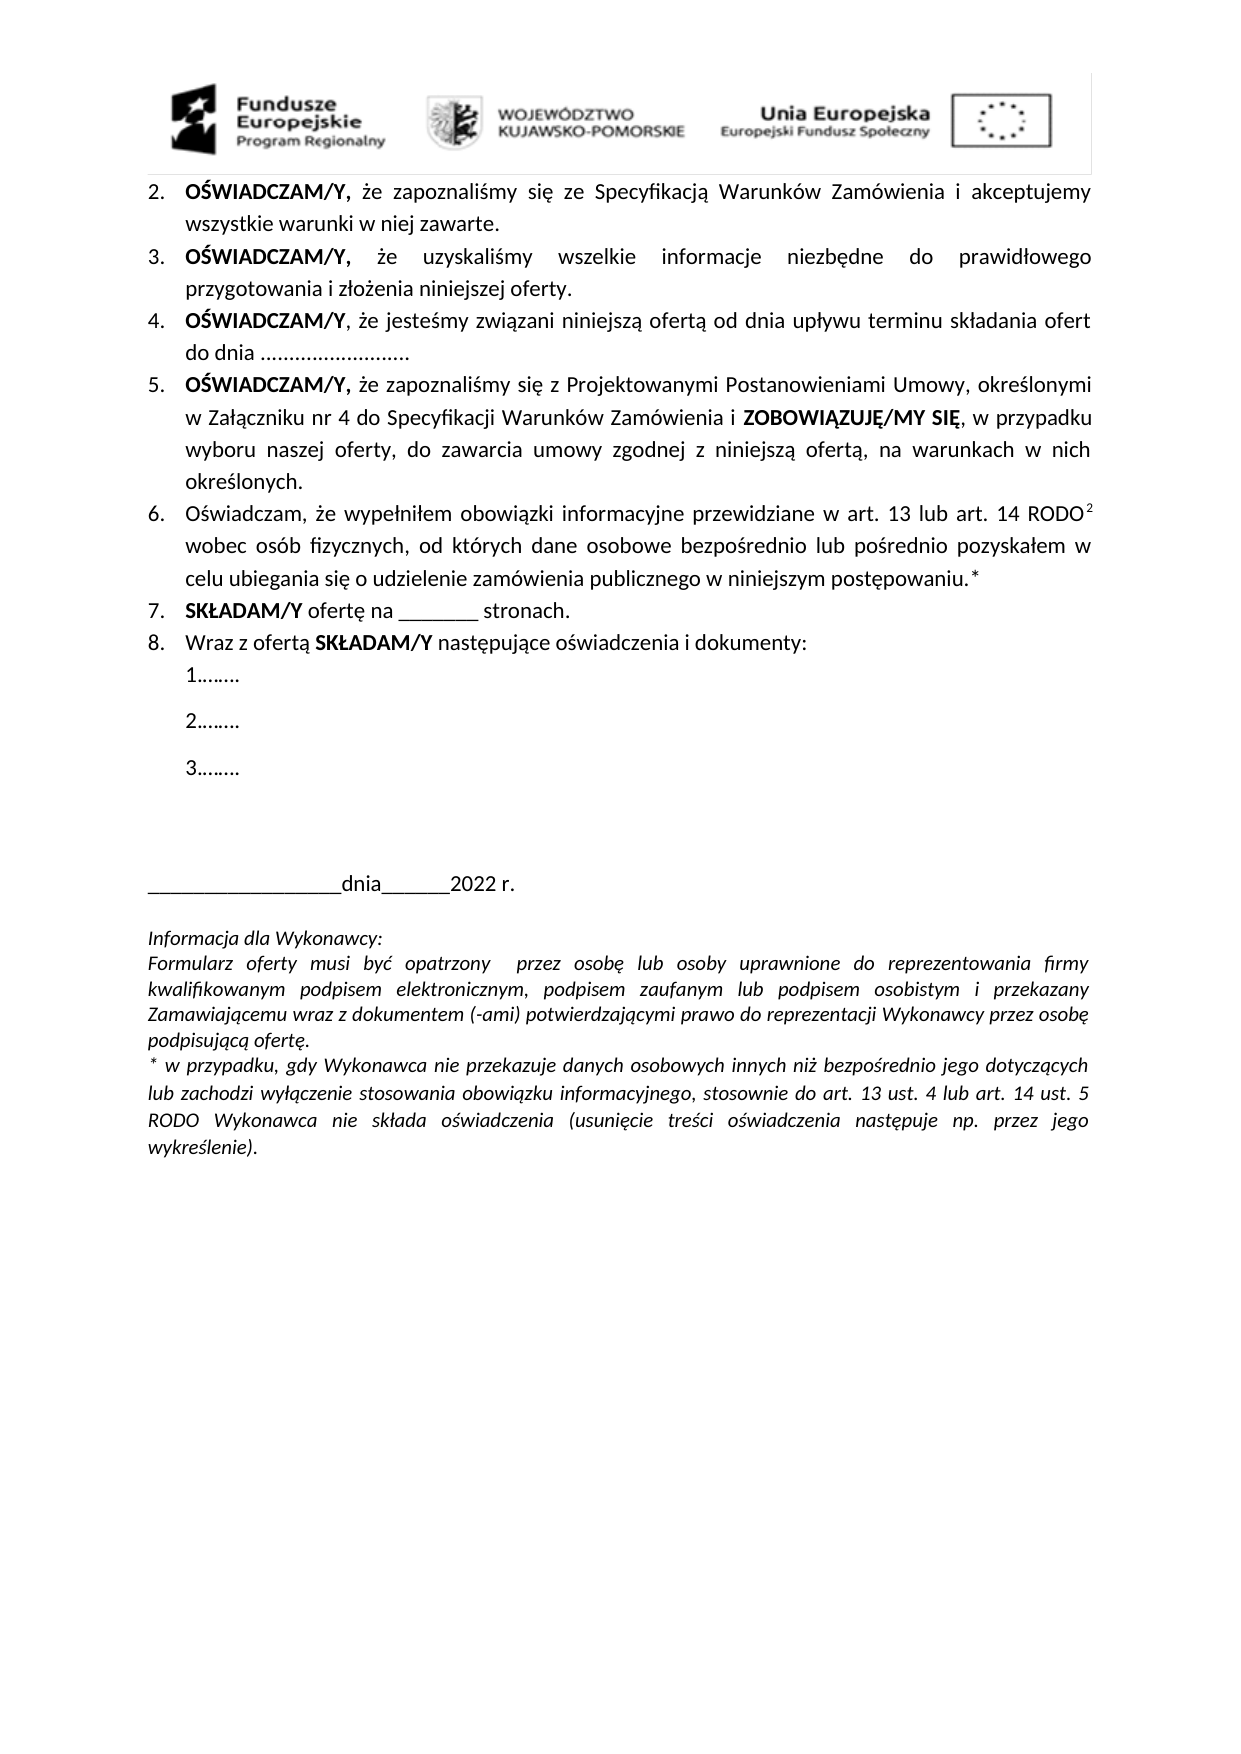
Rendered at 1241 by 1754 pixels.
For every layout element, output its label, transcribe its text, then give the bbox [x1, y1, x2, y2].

text 3.……. [148, 753, 1093, 781]
text _________________dnia______2022 r. [148, 869, 1093, 897]
picture [147, 73, 1093, 178]
list OŚWIADCZAM/Y, że zapoznaliśmy się z Projektowanymi Postanowieniami Umowy, określonymi w Załączniku nr 4 do Specyfikacji Warunków Zamówienia i ZOBOWIĄZUJĘ/MY SIĘ, w przypadku wyboru naszej oferty, do zawarcia umowy zgodnej z niniejszą ofertą, na warunkach w nich określonych. [148, 371, 1093, 495]
text Informacja dla Wykonawcy: [148, 925, 1093, 951]
list SKŁADAM/Y ofertę na _______ stronach. [148, 596, 1093, 624]
text Formularz oferty musi być opatrzony przez osobę lub osoby uprawnione do reprezentowania firmy kwalifikowanym podpisem elektronicznym, podpisem zaufanym lub podpisem osobistym i przekazany Zamawiającemu wraz z dokumentem (-ami) potwierdzającymi prawo do reprezentacji Wykonawcy przez osobę podpisującą ofertę. [148, 951, 1093, 1052]
list OŚWIADCZAM/Y, że uzyskaliśmy wszelkie informacje niezbędne do prawidłowego przygotowania i złożenia niniejszej oferty. [148, 242, 1093, 302]
text 1.……. [148, 660, 1093, 688]
list OŚWIADCZAM/Y, że jesteśmy związani niniejszą ofertą od dnia upływu terminu składania ofert do dnia .......................... [148, 306, 1093, 366]
list OŚWIADCZAM/Y, że zapoznaliśmy się ze Specyfikacją Warunków Zamówienia i akceptujemy wszystkie warunki w niej zawarte. [148, 178, 1093, 238]
text 2.……. [148, 707, 1093, 734]
list Wraz z ofertą SKŁADAM/Y następujące oświadczenia i dokumenty: [148, 628, 1093, 656]
list Oświadczam, że wypełniłem obowiązki informacyjne przewidziane w art. 13 lub art. 14 RODO2 wobec osób fizycznych, od których dane osobowe bezpośrednio lub pośrednio pozyskałem w celu ubiegania się o udzielenie zamówienia publicznego w niniejszym postępowaniu.* [148, 499, 1093, 592]
text * w przypadku, gdy Wykonawca nie przekazuje danych osobowych innych niż bezpośrednio jego dotyczących lub zachodzi wyłączenie stosowania obowiązku informacyjnego, stosownie do art. 13 ust. 4 lub art. 14 ust. 5 RODO Wykonawca nie składa oświadczenia (usunięcie treści oświadczenia następuje np. przez jego wykreślenie). [148, 1052, 1093, 1160]
